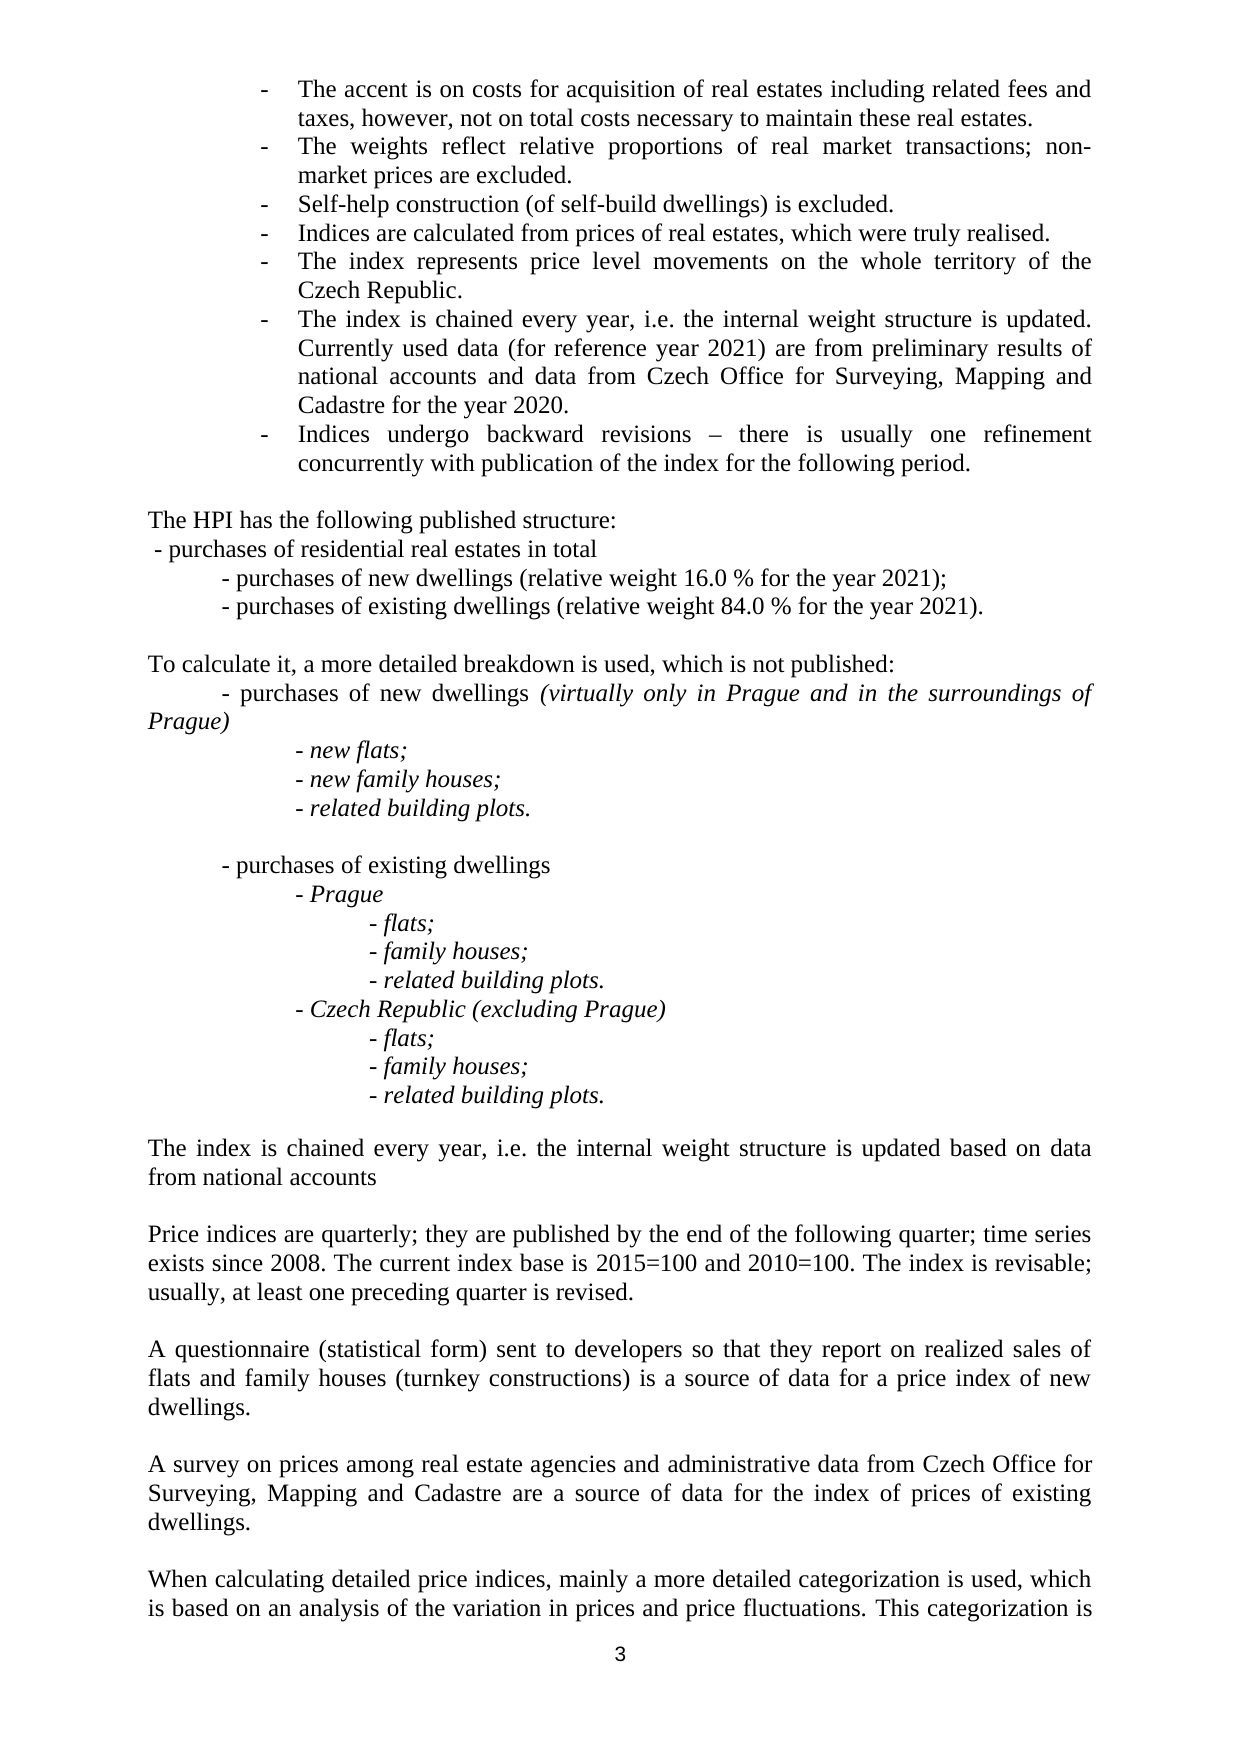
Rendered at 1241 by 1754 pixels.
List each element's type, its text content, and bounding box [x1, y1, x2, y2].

text Price indices are quarterly; they are published by the end of the following quarter; time series exists since 2008. The current index base is 2015=100 and 2010=100. The index is revisable; usually, at least one preceding quarter is revised. [148, 1219, 1092, 1305]
list Self-help construction (of self-build dwellings) is excluded. [260, 189, 1092, 218]
text - purchases of residential real estates in total [148, 534, 1092, 563]
text - new flats; [148, 735, 1092, 764]
list The weights reflect relative proportions of real market transactions; non-market prices are excluded. [260, 131, 1092, 189]
text - purchases of new dwellings (virtually only in Prague and in the surroundings of Prague) [148, 678, 1092, 735]
text - flats; [148, 1023, 1092, 1051]
text - related building plots. [295, 1080, 1092, 1109]
text - purchases of new dwellings (relative weight 16.0 % for the year 2021); [148, 563, 1092, 591]
text - family houses; [148, 936, 1092, 965]
text The HPI has the following published structure: [148, 505, 1092, 534]
text - family houses; [148, 1051, 1092, 1080]
list Indices undergo backward revisions – there is usually one refinement concurrently with publication of the index for the following period. [260, 419, 1092, 476]
list The index represents price level movements on the whole territory of the Czech Republic. [260, 246, 1092, 304]
text - related building plots. [221, 793, 1092, 821]
text - purchases of existing dwellings [148, 850, 1092, 879]
text - purchases of existing dwellings (relative weight 84.0 % for the year 2021). [148, 591, 1092, 620]
list The index is chained every year, i.e. the internal weight structure is updated. Currently used data (for reference year 2021) are from preliminary results of national accounts and data from Czech Office for Surveying, Mapping and Cadastre for the year 2020. [260, 304, 1092, 419]
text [148, 1564, 1092, 1622]
text - flats; [148, 908, 1092, 936]
text A questionnaire (statistical form) sent to developers so that they report on realized sales of flats and family houses (turnkey constructions) is a source of data for a price index of new dwellings. [148, 1334, 1092, 1420]
text - new family houses; [148, 764, 1092, 793]
text - Prague [221, 879, 1092, 908]
text - related building plots. [295, 965, 1092, 994]
text The index is chained every year, i.e. the internal weight structure is updated based on data from national accounts [148, 1133, 1092, 1190]
text - Czech Republic (excluding Prague) [148, 994, 1092, 1023]
list Indices are calculated from prices of real estates, which were truly realised. [260, 218, 1092, 246]
text To calculate it, a more detailed breakdown is used, which is not published: [148, 649, 1092, 678]
list The accent is on costs for acquisition of real estates including related fees and taxes, however, not on total costs necessary to maintain these real estates. [260, 74, 1092, 131]
text A survey on prices among real estate agencies and administrative data from Czech Office for Surveying, Mapping and Cadastre are a source of data for the index of prices of existing dwellings. [148, 1449, 1092, 1535]
